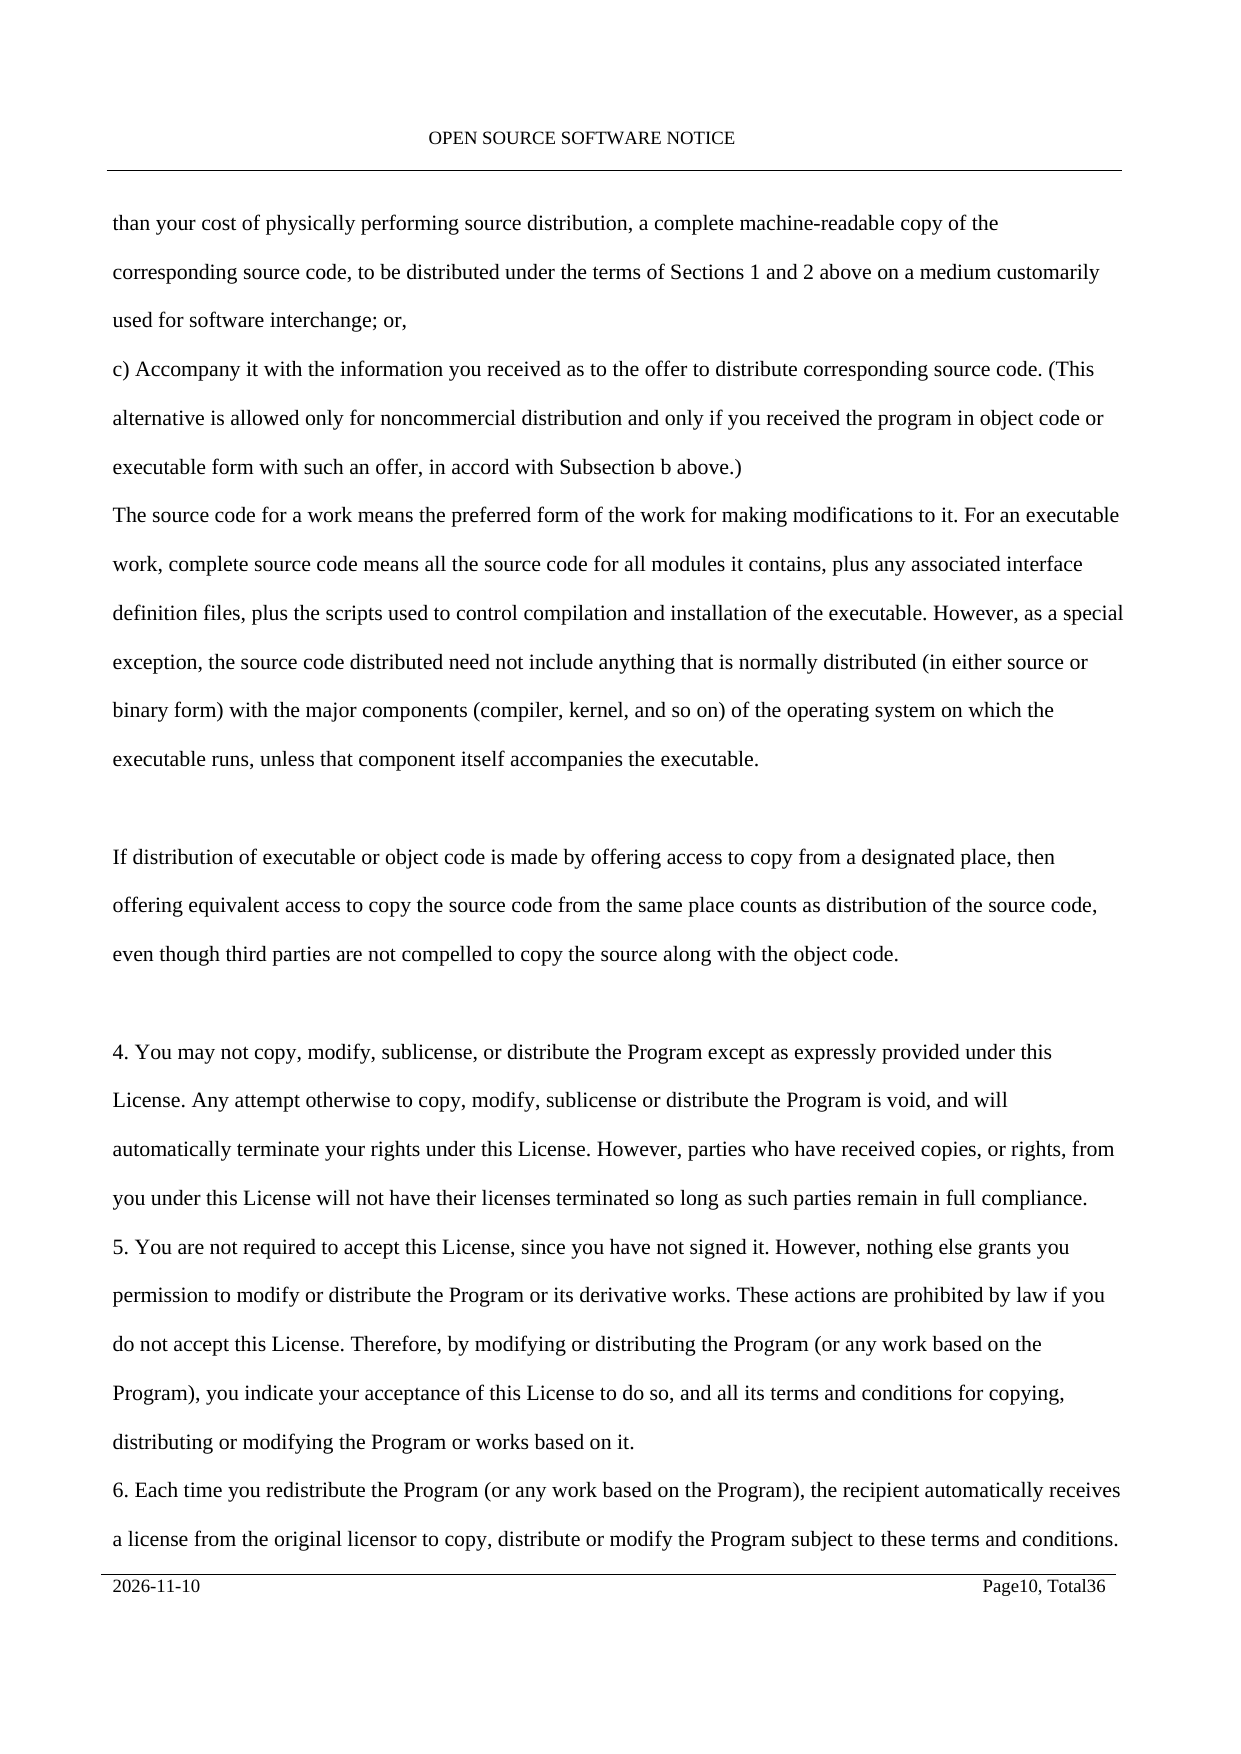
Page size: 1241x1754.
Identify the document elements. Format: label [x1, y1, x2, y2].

text [112, 206, 1128, 1555]
